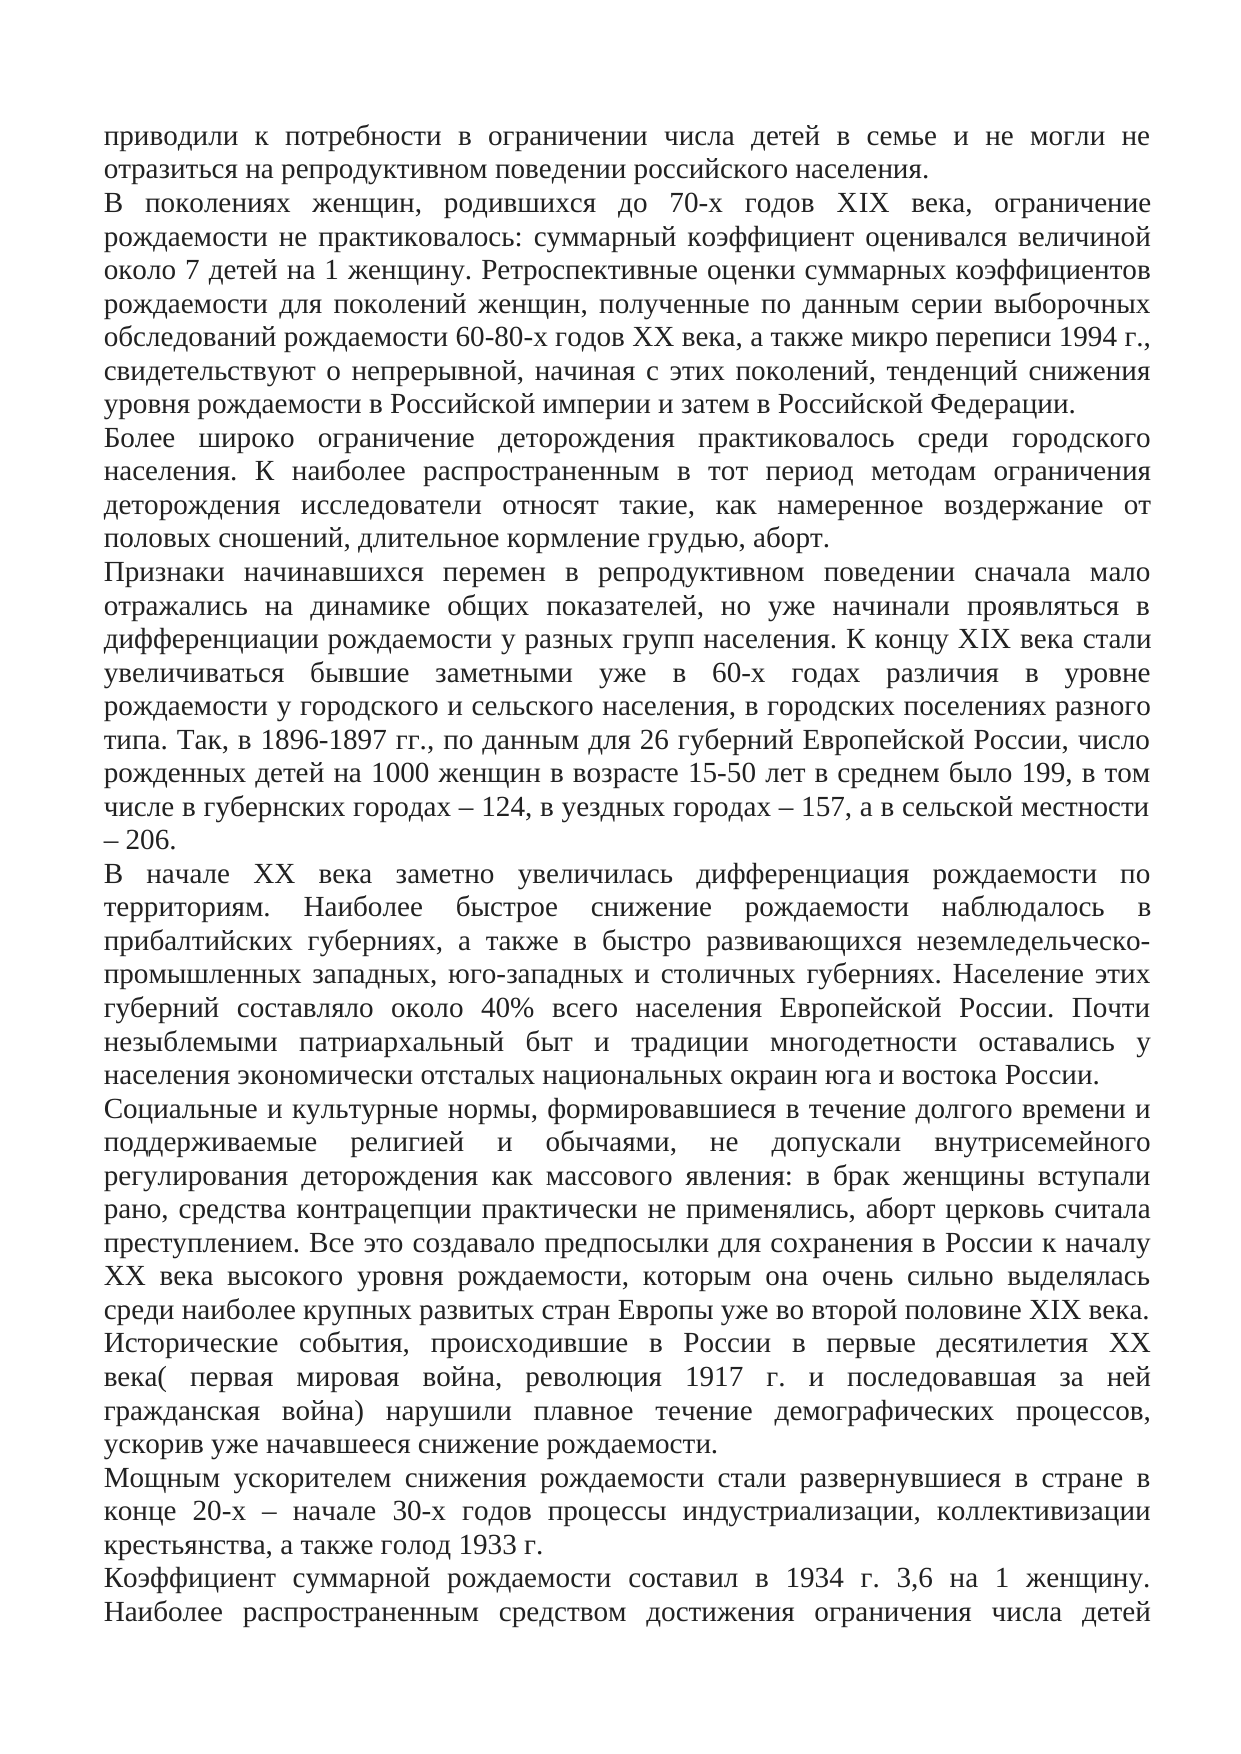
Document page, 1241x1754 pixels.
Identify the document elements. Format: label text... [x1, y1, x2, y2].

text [103, 118, 1152, 185]
text Признаки начинавшихся перемен в репродуктивном поведении сначала мало отражались на динамике общих показателей, но уже начинали проявляться в дифференциации рождаемости у разных групп населения. К концу ХIХ века стали увеличиваться бывшие заметными уже в 60-х годах различия в уровне рождаемости у городского и сельского населения, в городских поселениях разного типа. Так, в 1896-1897 гг., по данным для 26 губерний Европейской России, число рожденных детей на 1000 женщин в возрасте 15-50 лет в среднем было 199, в том числе в губернских городах – 124, в уездных городах – 157, а в сельской местности – 206. [103, 554, 1152, 856]
text В поколениях женщин, родившихся до 70-х годов ХIХ века, ограничение рождаемости не практиковалось: суммарный коэффициент оценивался величиной около 7 детей на 1 женщину. Ретроспективные оценки суммарных коэффициентов рождаемости для поколений женщин, полученные по данным серии выборочных обследований рождаемости 60-80-х годов ХХ века, а также микро переписи 1994 г., свидетельствуют о непрерывной, начиная с этих поколений, тенденций снижения уровня рождаемости в Российской империи и затем в Российской Федерации. [103, 185, 1152, 420]
text Мощным ускорителем снижения рождаемости стали развернувшиеся в стране в конце 20-х – начале 30-х годов процессы индустриализации, коллективизации крестьянства, а также голод 1933 г. [103, 1460, 1152, 1560]
text Более широко ограничение деторождения практиковалось среди городского населения. К наиболее распространенным в тот период методам ограничения деторождения исследователи относят такие, как намеренное воздержание от половых сношений, длительное кормление грудью, аборт. [103, 420, 1152, 554]
text Социальные и культурные нормы, формировавшиеся в течение долгого времени и поддерживаемые религией и обычаями, не допускали внутрисемейного регулирования деторождения как массового явления: в брак женщины вступали рано, средства контрацепции практически не применялись, аборт церковь считала преступлением. Все это создавало предпосылки для сохранения в России к началу ХХ века высокого уровня рождаемости, которым она очень сильно выделялась среди наиболее крупных развитых стран Европы уже во второй половине ХIХ века. [103, 1091, 1152, 1326]
text В начале ХХ века заметно увеличилась дифференциация рождаемости по территориям. Наиболее быстрое снижение рождаемости наблюдалось в прибалтийских губерниях, а также в быстро развивающихся неземледельческо-промышленных западных, юго-западных и столичных губерниях. Население этих губерний составляло около 40% всего населения Европейской России. Почти незыблемыми патриархальный быт и традиции многодетности оставались у населения экономически отсталых национальных окраин юга и востока России. [103, 856, 1152, 1091]
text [103, 1560, 1152, 1627]
text Исторические события, происходившие в России в первые десятилетия ХХ века( первая мировая война, революция 1917 г. и последовавшая за ней гражданская война) нарушили плавное течение демографических процессов, ускорив уже начавшееся снижение рождаемости. [103, 1326, 1152, 1460]
